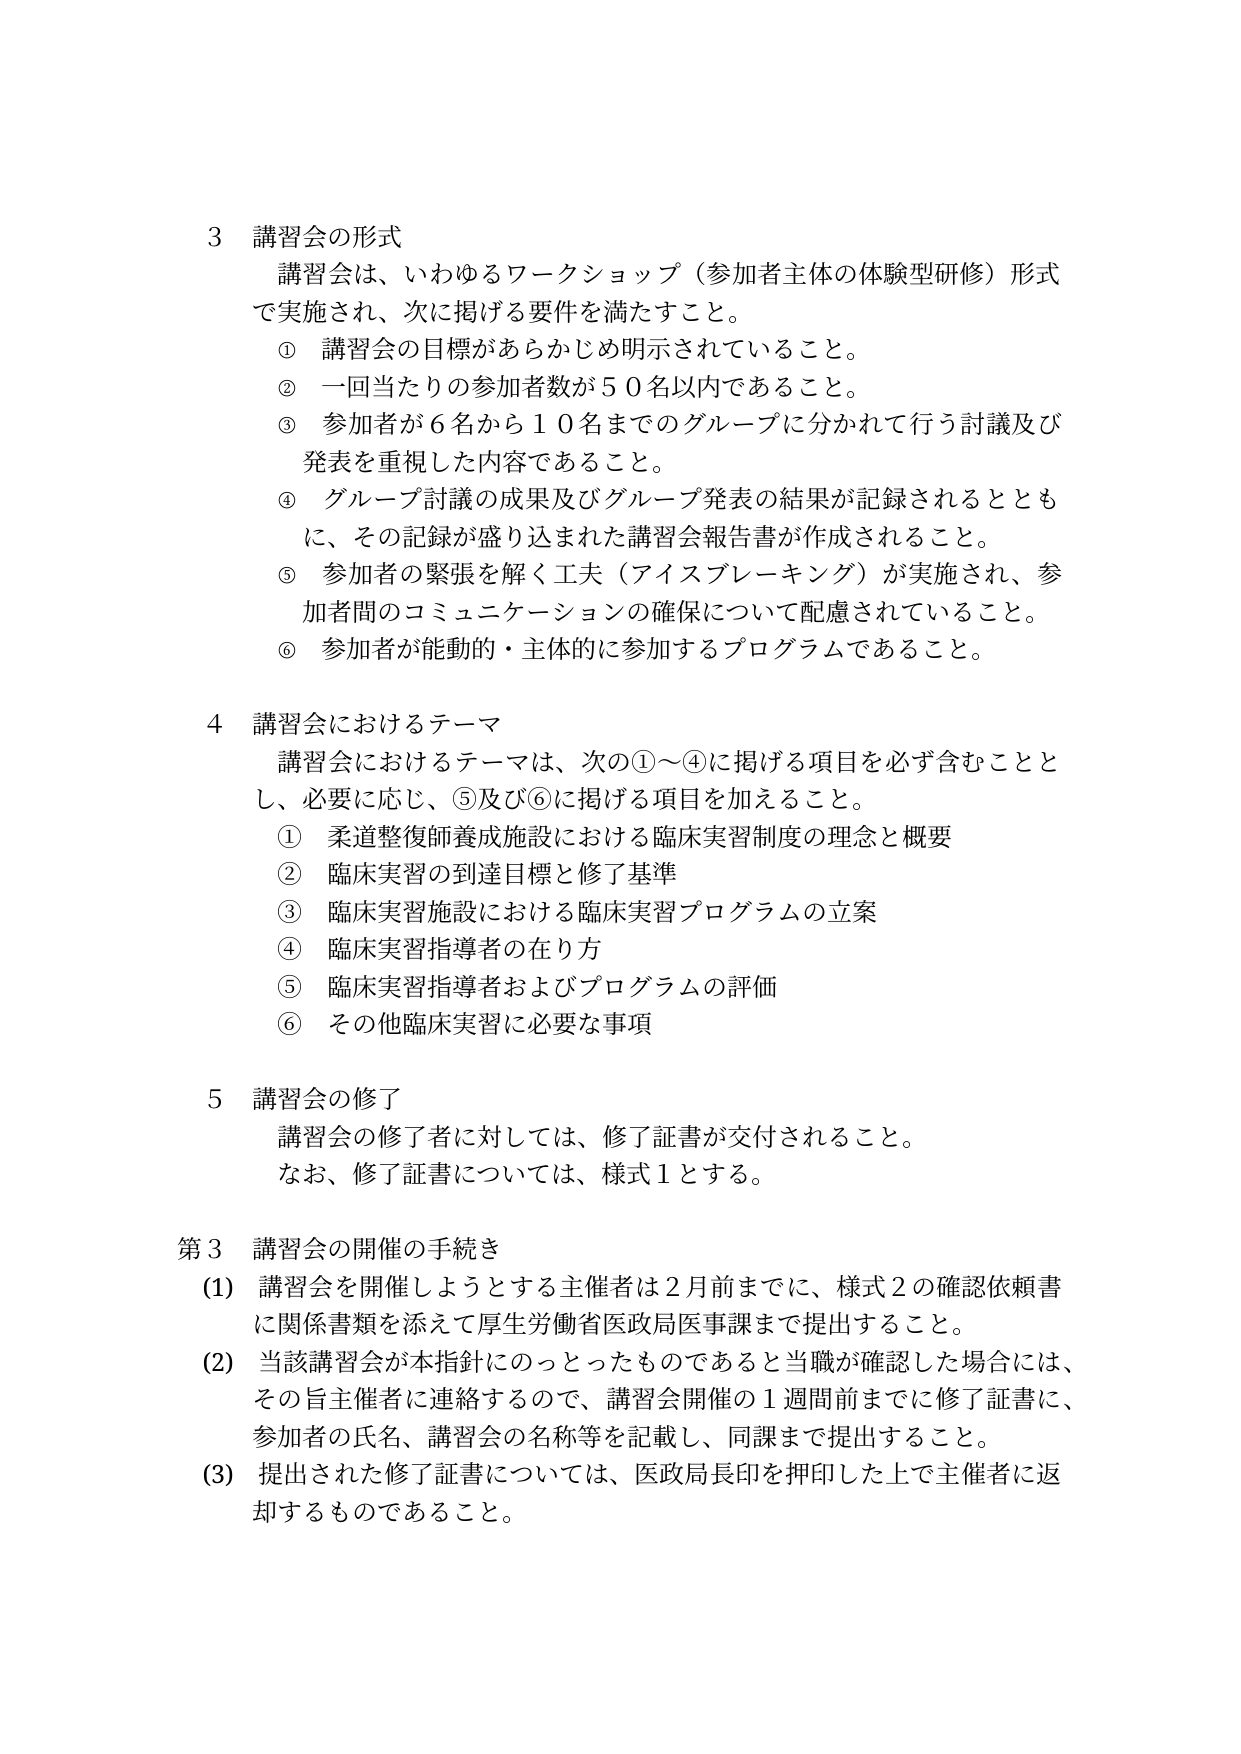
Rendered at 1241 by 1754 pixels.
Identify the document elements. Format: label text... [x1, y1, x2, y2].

text ⑤ 参加者の緊張を解く工夫（アイスブレーキング）が実施され、参加者間のコミュニケーションの確保について配慮されていること。 [277, 554, 1063, 629]
text ⑤ 臨床実習指導者およびプログラムの評価 [177, 967, 1063, 1004]
text なお、修了証書については、様式１とする。 [177, 1154, 1063, 1192]
text ① 柔道整復師養成施設における臨床実習制度の理念と概要 [177, 817, 1063, 854]
text ① 講習会の目標があらかじめ明示されていること。 [177, 329, 1063, 367]
text ④ グループ討議の成果及びグループ発表の結果が記録されるとともに、その記録が盛り込まれた講習会報告書が作成されること。 [277, 479, 1063, 554]
text ⑥ その他臨床実習に必要な事項 [177, 1004, 1063, 1042]
text ② 一回当たりの参加者数が５０名以内であること。 [177, 367, 1063, 404]
text (1) 講習会を開催しようとする主催者は２月前までに、様式２の確認依頼書に関係書類を添えて厚生労働省医政局医事課まで提出すること。 [202, 1267, 1063, 1342]
text 講習会は、いわゆるワークショップ（参加者主体の体験型研修）形式で実施され、次に掲げる要件を満たすこと。 [252, 254, 1063, 329]
text ５ 講習会の修了 [177, 1079, 1063, 1117]
text (3) 提出された修了証書については、医政局長印を押印した上で主催者に返却するものであること。 [202, 1454, 1063, 1529]
text ② 臨床実習の到達目標と修了基準 [177, 854, 1063, 892]
text ③ 参加者が６名から１０名までのグループに分かれて行う討議及び発表を重視した内容であること。 [277, 404, 1063, 479]
text ４ 講習会におけるテーマ [177, 704, 1063, 742]
text ④ 臨床実習指導者の在り方 [177, 929, 1063, 967]
text (2) 当該講習会が本指針にのっとったものであると当職が確認した場合には、その旨主催者に連絡するので、講習会開催の１週間前までに修了証書に、参加者の氏名、講習会の名称等を記載し、同課まで提出すること。 [202, 1342, 1063, 1454]
text ③ 臨床実習施設における臨床実習プログラムの立案 [177, 892, 1063, 929]
text ３ 講習会の形式 [177, 217, 1063, 254]
text 講習会におけるテーマは、次の①～④に掲げる項目を必ず含むこととし、必要に応じ、⑤及び⑥に掲げる項目を加えること。 [252, 742, 1063, 817]
text 第３ 講習会の開催の手続き [177, 1229, 1063, 1267]
text ⑥ 参加者が能動的・主体的に参加するプログラムであること。 [177, 629, 1063, 667]
text 講習会の修了者に対しては、修了証書が交付されること。 [177, 1117, 1063, 1154]
